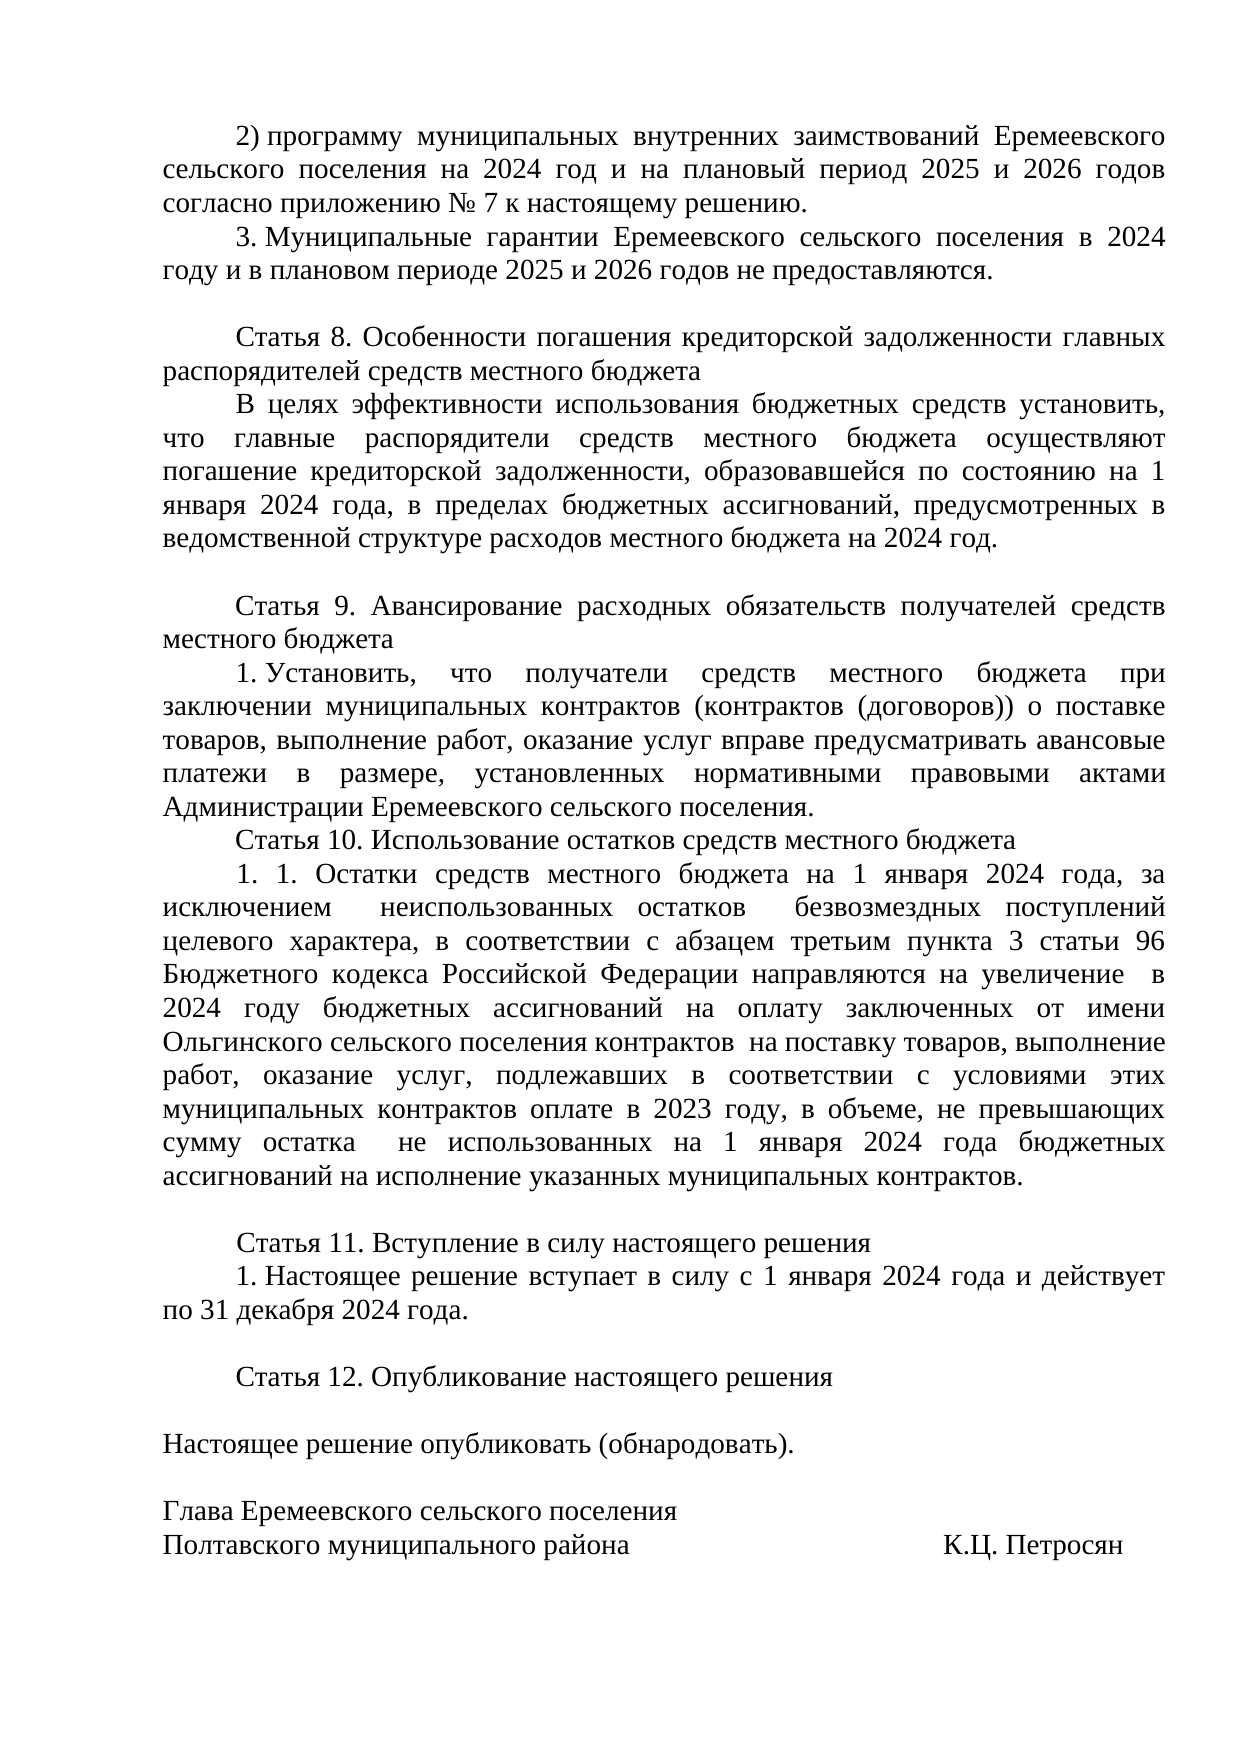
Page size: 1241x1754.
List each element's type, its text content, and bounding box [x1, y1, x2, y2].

text 3. Муниципальные гарантии Еремеевского сельского поселения в 2024 году и в плановом периоде 2025 и 2026 годов не предоставляются. [162, 219, 1166, 286]
text 1. Настоящее решение вступает в силу с 1 января 2024 года и действует по 31 декабря 2024 года. [162, 1258, 1166, 1326]
text 2) программу муниципальных внутренних заимствований Еремеевского сельского поселения на 2024 год и на плановый период 2025 и 2026 годов согласно приложению № 7 к настоящему решению. [162, 118, 1166, 219]
text В целях эффективности использования бюджетных средств установить, что главные распорядители средств местного бюджета осуществляют погашение кредиторской задолженности, образовавшейся по состоянию на 1 января 2024 года, в пределах бюджетных ассигнований, предусмотренных в ведомственной структуре расходов местного бюджета на 2024 год. [162, 386, 1166, 554]
text 1. Установить, что получатели средств местного бюджета при заключении муниципальных контрактов (контрактов (договоров)) о поставке товаров, выполнение работ, оказание услуг вправе предусматривать авансовые платежи в размере, установленных нормативными правовыми актами Администрации Еремеевского сельского поселения. [162, 655, 1166, 822]
text Статья 8. Особенности погашения кредиторской задолженности главных распорядителей средств местного бюджета [162, 319, 1166, 386]
text Статья 12. Опубликование настоящего решения [162, 1359, 1166, 1393]
text Статья 10. Использование остатков средств местного бюджета [162, 822, 1166, 856]
text Настоящее решение опубликовать (обнародовать). [162, 1426, 1166, 1460]
text Полтавского муниципального района К.Ц. Петросян [162, 1527, 1166, 1560]
text Статья 11. Вступление в силу настоящего решения [162, 1225, 1166, 1258]
text 1. 1. Остатки средств местного бюджета на 1 января 2024 года, за исключением неиспользованных остатков безвозмездных поступлений целевого характера, в соответствии с абзацем третьим пункта 3 статьи 96 Бюджетного кодекса Российской Федерации направляются на увеличение в 2024 году бюджетных ассигнований на оплату заключенных от имени Ольгинского сельского поселения контрактов на поставку товаров, выполнение работ, оказание услуг, подлежавших в соответствии с условиями этих муниципальных контрактов оплате в 2023 году, в объеме, не превышающих сумму остатка не использованных на 1 января 2024 года бюджетных ассигнований на исполнение указанных муниципальных контрактов. [162, 856, 1166, 1191]
text Статья 9. Авансирование расходных обязательств получателей средств местного бюджета [162, 588, 1166, 655]
text Глава Еремеевского сельского поселения [162, 1493, 1166, 1527]
